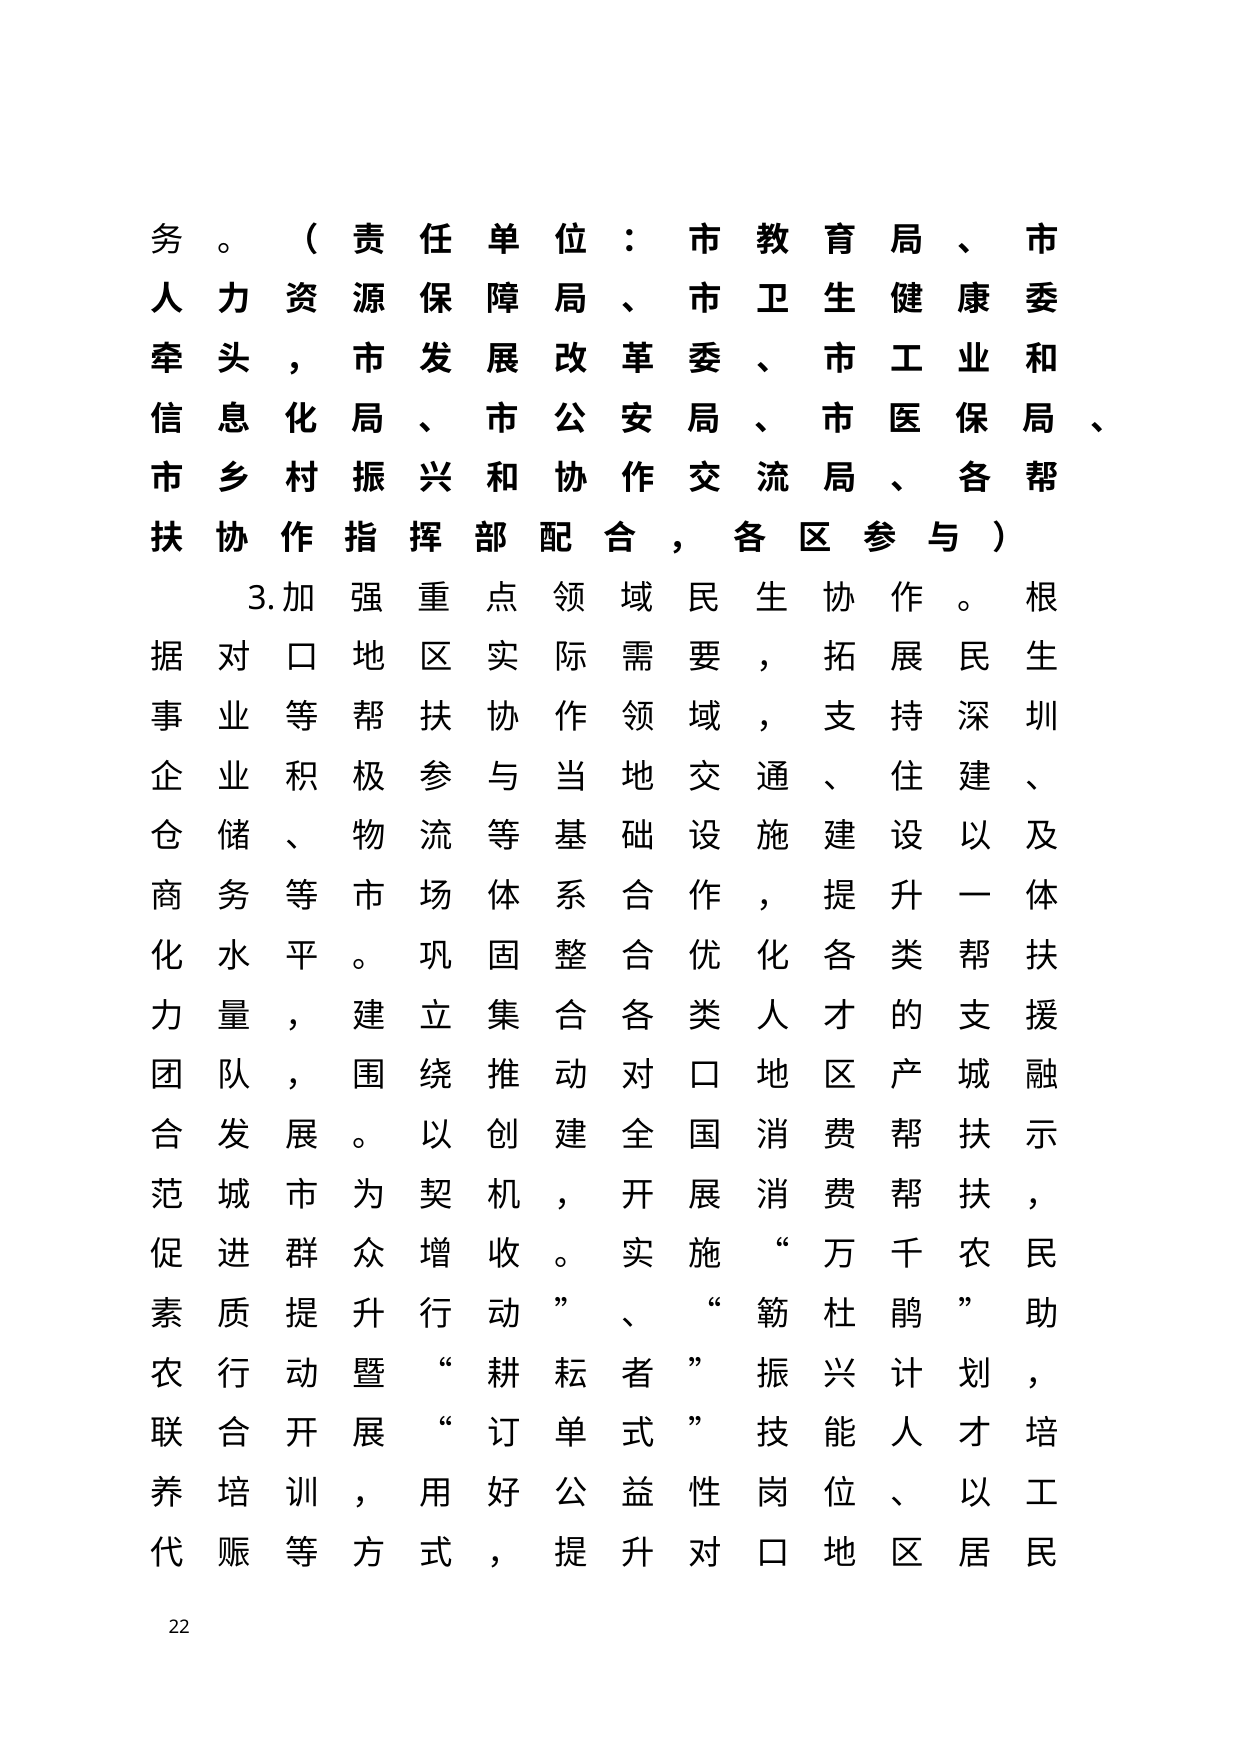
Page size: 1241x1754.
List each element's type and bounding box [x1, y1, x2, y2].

text [150, 207, 1090, 565]
text [150, 565, 1090, 1579]
